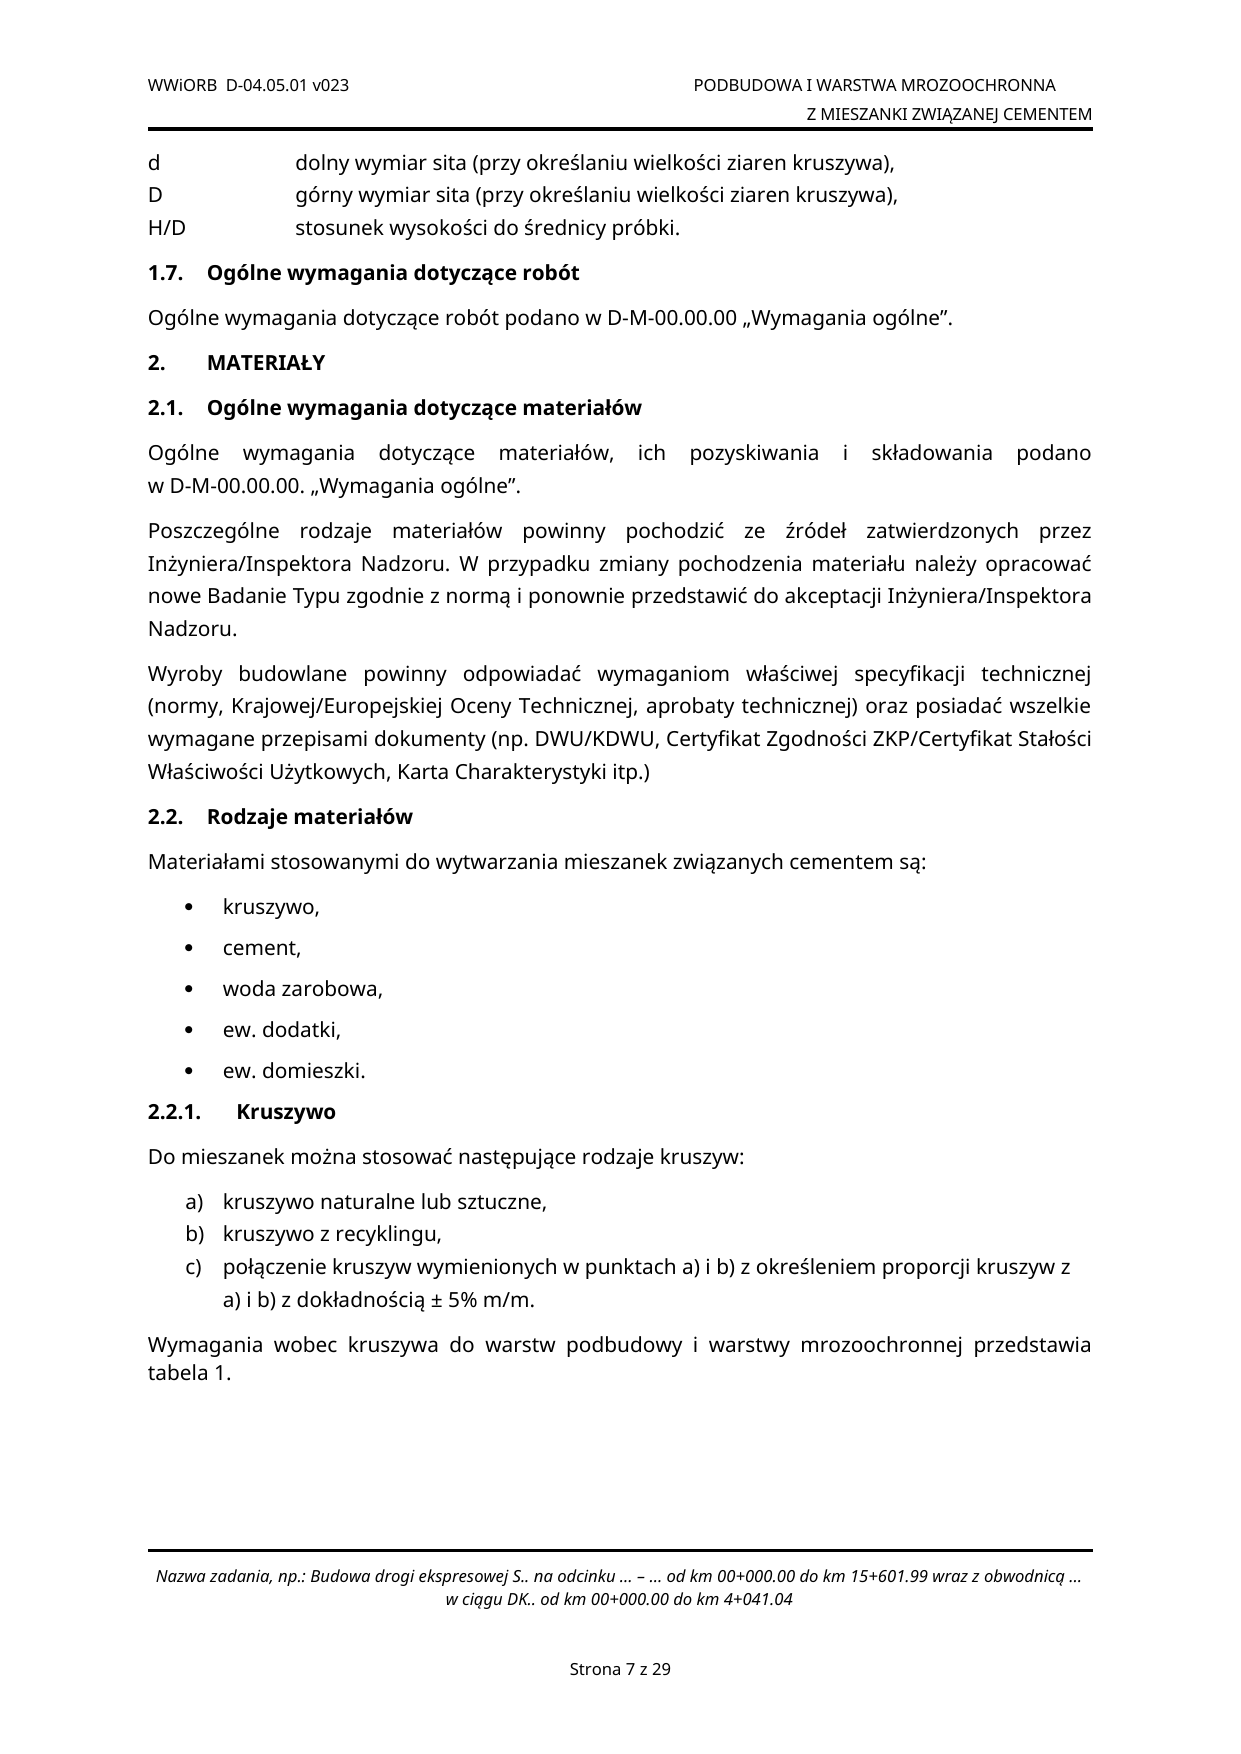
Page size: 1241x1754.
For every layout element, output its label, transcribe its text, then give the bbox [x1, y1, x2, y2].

text Ogólne wymagania dotyczące materiałów, ich pozyskiwania i składowania podano w D-M-00.00.00. „Wymagania ogólne”. [148, 438, 1093, 499]
text Wymagania wobec kruszywa do warstw podbudowy i warstwy mrozoochronnej przedstawia tabela 1. [148, 1330, 1093, 1387]
list kruszywo, [185, 892, 1093, 921]
list cement, [185, 933, 1093, 961]
text Wyroby budowlane powinny odpowiadać wymaganiom właściwej specyfikacji technicznej (normy, Krajowej/Europejskiej Oceny Technicznej, aprobaty technicznej) oraz posiadać wszelkie wymagane przepisami dokumenty (np. DWU/KDWU, Certyfikat Zgodności ZKP/Certyfikat Stałości Właściwości Użytkowych, Karta Charakterystyki itp.) [148, 659, 1093, 785]
text d dolny wymiar sita (przy określaniu wielkości ziaren kruszywa), [148, 148, 1093, 176]
list połączenie kruszyw wymienionych w punktach a) i b) z określeniem proporcji kruszyw z a) i b) z dokładnością ± 5% m/m. [185, 1252, 1093, 1313]
list kruszywo z recyklingu, [185, 1219, 1093, 1248]
text D górny wymiar sita (przy określaniu wielkości ziaren kruszywa), [148, 180, 1093, 209]
text Poszczególne rodzaje materiałów powinny pochodzić ze źródeł zatwierdzonych przez Inżyniera/Inspektora Nadzoru. W przypadku zmiany pochodzenia materiału należy opracować nowe Badanie Typu zgodnie z normą i ponownie przedstawić do akceptacji Inżyniera/Inspektora Nadzoru. [148, 516, 1093, 642]
subtitle Rodzaje materiałów [148, 802, 1093, 830]
list ew. domieszki. [185, 1056, 1093, 1084]
subtitle Kruszywo [148, 1097, 1093, 1125]
text Do mieszanek można stosować następujące rodzaje kruszyw: [148, 1142, 1093, 1170]
subtitle Ogólne wymagania dotyczące materiałów [148, 393, 1093, 422]
subtitle MATERIAŁY [148, 348, 1093, 377]
list kruszywo naturalne lub sztuczne, [185, 1187, 1093, 1215]
list ew. dodatki, [185, 1015, 1093, 1043]
text Ogólne wymagania dotyczące robót podano w D-M-00.00.00 „Wymagania ogólne”. [148, 303, 1093, 331]
subtitle Ogólne wymagania dotyczące robót [148, 258, 1093, 286]
text H/D stosunek wysokości do średnicy próbki. [148, 213, 1093, 241]
text Materiałami stosowanymi do wytwarzania mieszanek związanych cementem są: [148, 847, 1093, 875]
list woda zarobowa, [185, 974, 1093, 1002]
